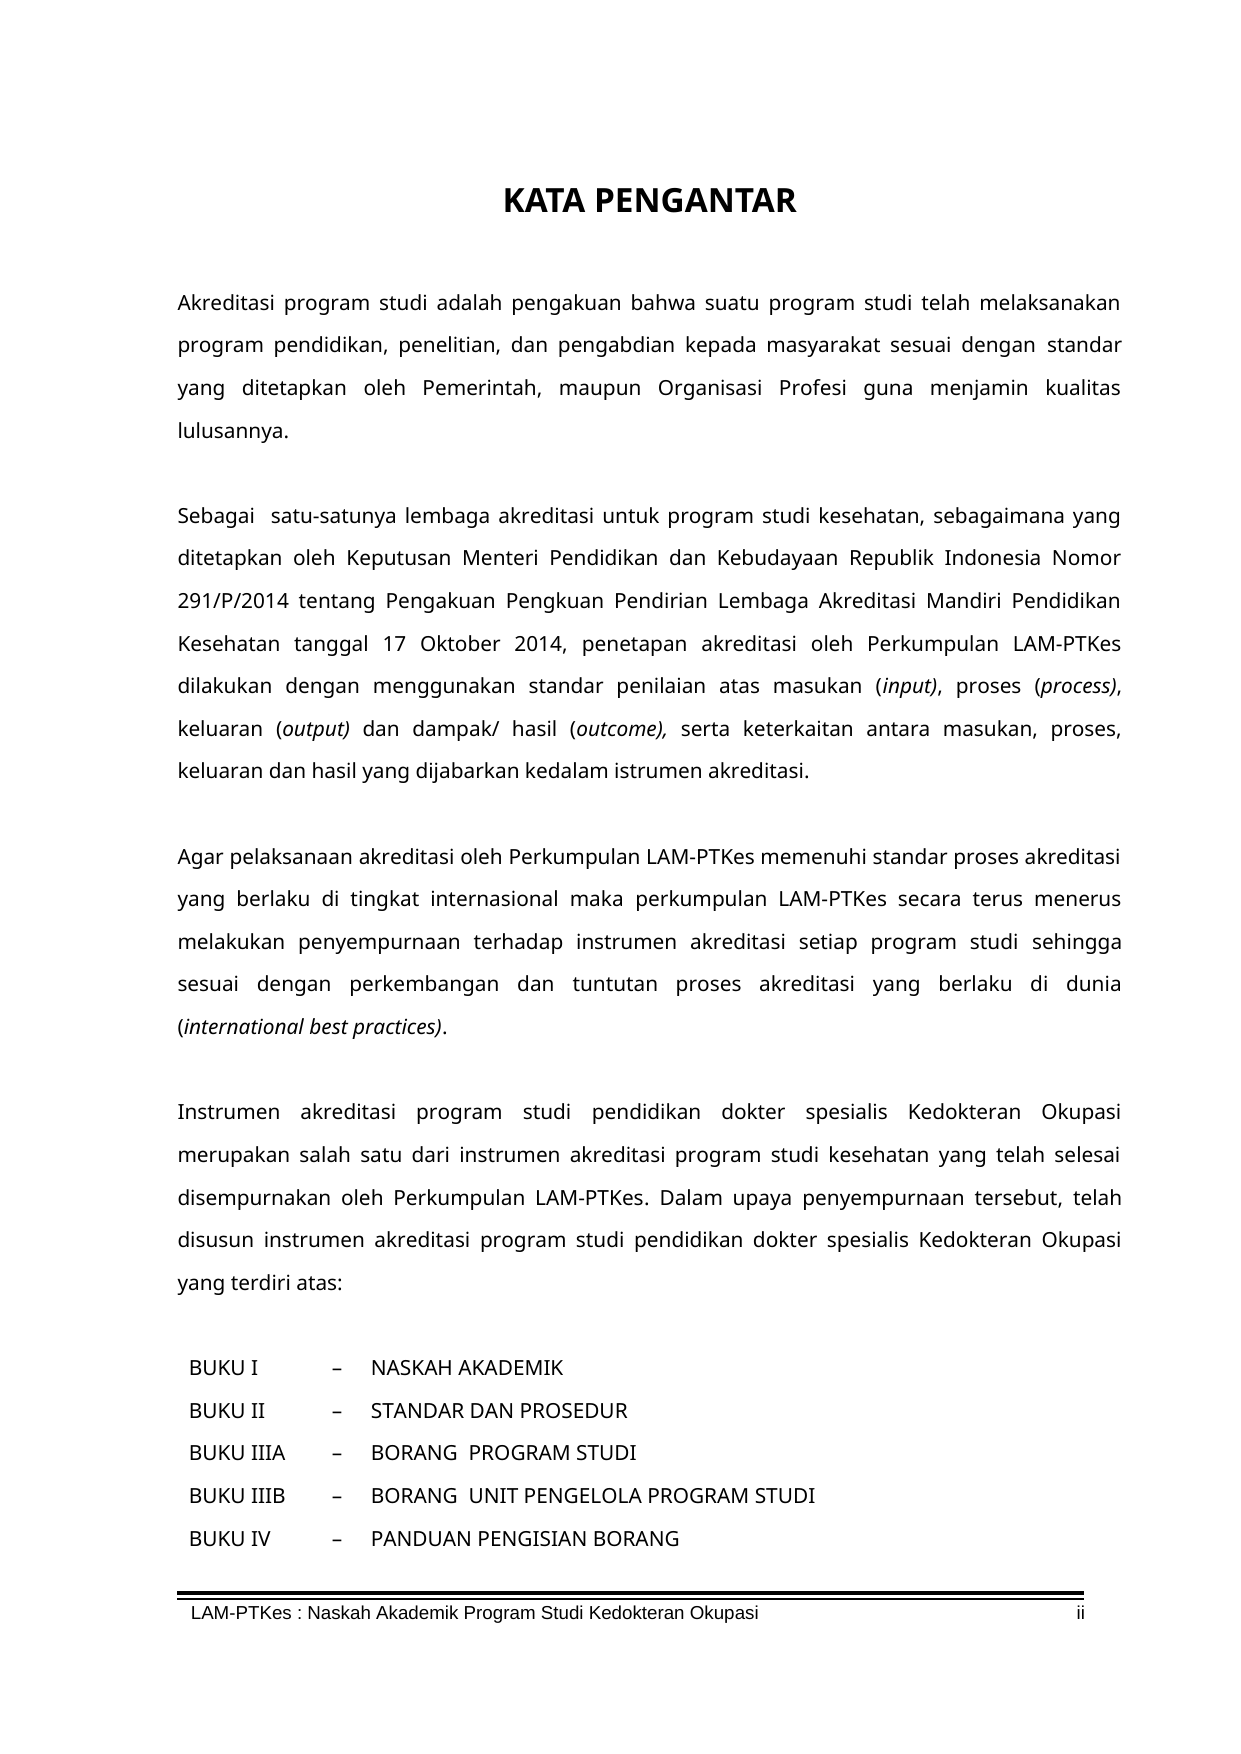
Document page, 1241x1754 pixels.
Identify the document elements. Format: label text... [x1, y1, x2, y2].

text Agar pelaksanaan akreditasi oleh Perkumpulan LAM-PTKes memenuhi standar proses akreditasi yang berlaku di tingkat internasional maka perkumpulan LAM-PTKes secara terus menerus melakukan penyempurnaan terhadap instrumen akreditasi setiap program studi sehingga sesuai dengan perkembangan dan tuntutan proses akreditasi yang berlaku di dunia (international best practices). [177, 842, 1122, 1041]
table_header NASKAH AKADEMIK [359, 1353, 1133, 1396]
table_cell PANDUAN PENGISIAN BORANG [359, 1524, 1133, 1567]
table_header BUKU I [177, 1353, 314, 1396]
table_cell BUKU IIIA [177, 1439, 314, 1481]
table_cell – [314, 1524, 359, 1567]
table_cell – [314, 1481, 359, 1524]
table_cell STANDAR DAN PROSEDUR [359, 1396, 1133, 1438]
text Akreditasi program studi adalah pengakuan bahwa suatu program studi telah melaksanakan program pendidikan, penelitian, dan pengabdian kepada masyarakat sesuai dengan standar yang ditetapkan oleh Pemerintah, maupun Organisasi Profesi guna menjamin kualitas lulusannya. [177, 288, 1122, 444]
table_cell – [314, 1439, 359, 1481]
table_header – [314, 1353, 359, 1396]
table_cell BUKU II [177, 1396, 314, 1438]
text Sebagai satu-satunya lembaga akreditasi untuk program studi kesehatan, sebagaimana yang ditetapkan oleh Keputusan Menteri Pendidikan dan Kebudayaan Republik Indonesia Nomor 291/P/2014 tentang Pengakuan Pengkuan Pendirian Lembaga Akreditasi Mandiri Pendidikan Kesehatan tanggal 17 Oktober 2014, penetapan akreditasi oleh Perkumpulan LAM-PTKes dilakukan dengan menggunakan standar penilaian atas masukan (input), proses (process), keluaran (output) dan dampak/ hasil (outcome), serta keterkaitan antara masukan, proses, keluaran dan hasil yang dijabarkan kedalam istrumen akreditasi. [177, 501, 1122, 785]
subtitle KATA PENGANTAR [177, 177, 1122, 223]
table_cell BUKU IIIB [177, 1481, 314, 1524]
table_cell BORANG PROGRAM STUDI [359, 1439, 1133, 1481]
table_cell – [314, 1396, 359, 1438]
table_cell BUKU IV [177, 1524, 314, 1567]
text Instrumen akreditasi program studi pendidikan dokter spesialis Kedokteran Okupasi merupakan salah satu dari instrumen akreditasi program studi kesehatan yang telah selesai disempurnakan oleh Perkumpulan LAM-PTKes. Dalam upaya penyempurnaan tersebut, telah disusun instrumen akreditasi program studi pendidikan dokter spesialis Kedokteran Okupasi yang terdiri atas: [177, 1097, 1122, 1296]
table_cell BORANG UNIT PENGELOLA PROGRAM STUDI [359, 1481, 1133, 1524]
